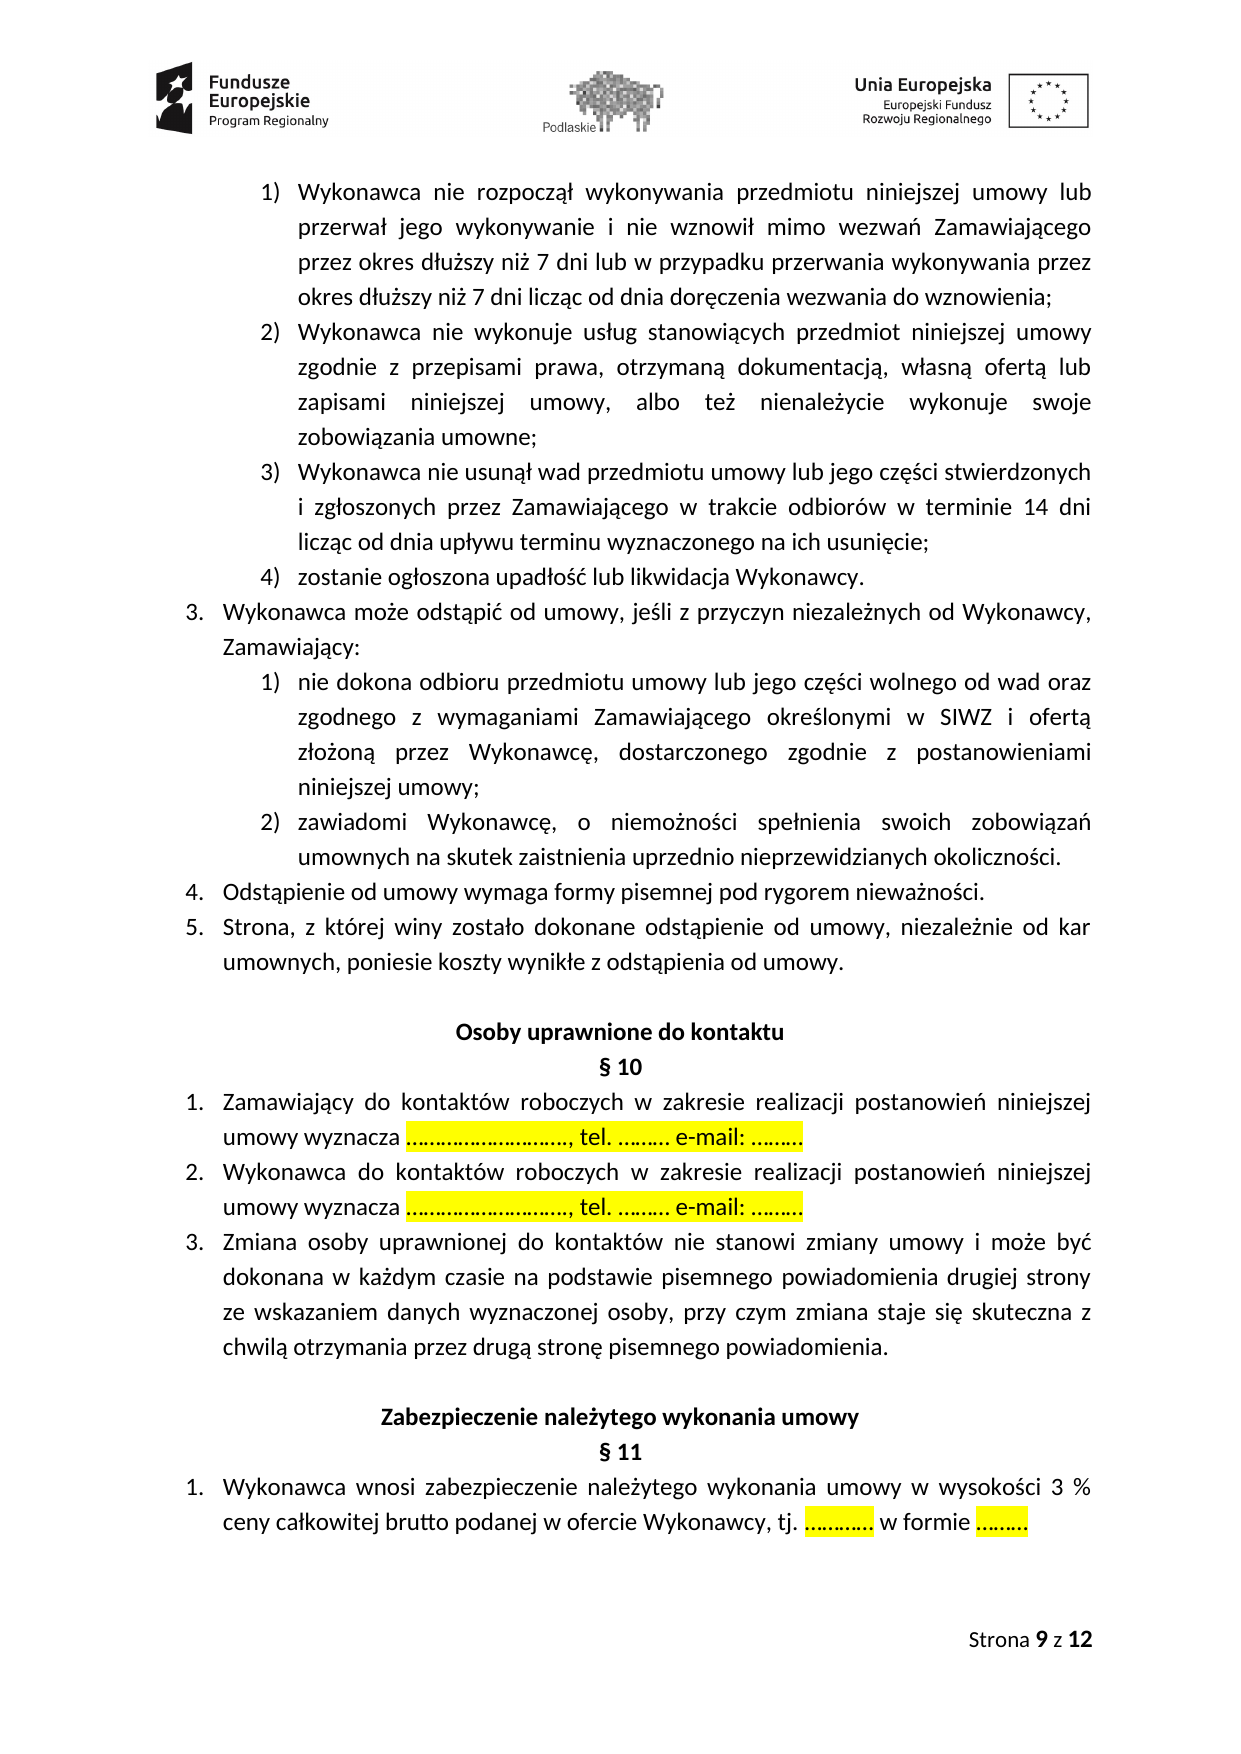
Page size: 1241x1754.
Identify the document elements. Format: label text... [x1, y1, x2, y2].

list Wykonawca nie usunął wad przedmiotu umowy lub jego części stwierdzonych i zgłoszonych przez Zamawiającego w trakcie odbiorów w terminie 14 dni licząc od dnia upływu terminu wyznaczonego na ich usunięcie; [260, 456, 1092, 557]
list zostanie ogłoszona upadłość lub likwidacja Wykonawcy. [260, 561, 1092, 592]
list Strona, z której winy zostało dokonane odstąpienie od umowy, niezależnie od kar umownych, poniesie koszty wynikłe z odstąpienia od umowy. [185, 911, 1092, 977]
list nie dokona odbioru przedmiotu umowy lub jego części wolnego od wad oraz zgodnego z wymaganiami Zamawiającego określonymi w SIWZ i ofertą złożoną przez Wykonawcę, dostarczonego zgodnie z postanowieniami niniejszej umowy; [260, 666, 1092, 802]
list Wykonawca wnosi zabezpieczenie należytego wykonania umowy w wysokości 3 % ceny całkowitej brutto podanej w ofercie Wykonawcy, tj. ………… w formie ……… [185, 1471, 1092, 1537]
list zawiadomi Wykonawcę, o niemożności spełnienia swoich zobowiązań umownych na skutek zaistnienia uprzednio nieprzewidzianych okoliczności. [260, 806, 1092, 872]
list Odstąpienie od umowy wymaga formy pisemnej pod rygorem nieważności. [185, 876, 1092, 907]
list Wykonawca może odstąpić od umowy, jeśli z przyczyn niezależnych od Wykonawcy, Zamawiający: [185, 596, 1092, 662]
text Zabezpieczenie należytego wykonania umowy [148, 1401, 1092, 1432]
list Wykonawca nie wykonuje usług stanowiących przedmiot niniejszej umowy zgodnie z przepisami prawa, otrzymaną dokumentacją, własną ofertą lub zapisami niniejszej umowy, albo też nienależycie wykonuje swoje zobowiązania umowne; [260, 316, 1092, 452]
text Osoby uprawnione do kontaktu [148, 1016, 1092, 1047]
list Wykonawca do kontaktów roboczych w zakresie realizacji postanowień niniejszej umowy wyznacza ………………………., tel. ……… e-mail: ……… [185, 1156, 1092, 1222]
text § 11 [148, 1436, 1092, 1467]
list Zmiana osoby uprawnionej do kontaktów nie stanowi zmiany umowy i może być dokonana w każdym czasie na podstawie pisemnego powiadomienia drugiej strony ze wskazaniem danych wyznaczonej osoby, przy czym zmiana staje się skuteczna z chwilą otrzymania przez drugą stronę pisemnego powiadomienia. [185, 1226, 1092, 1362]
list Zamawiający do kontaktów roboczych w zakresie realizacji postanowień niniejszej umowy wyznacza ………………………., tel. ……… e-mail: ……… [185, 1086, 1092, 1152]
list Wykonawca nie rozpoczął wykonywania przedmiotu niniejszej umowy lub przerwał jego wykonywanie i nie wznowił mimo wezwań Zamawiającego przez okres dłuższy niż 7 dni lub w przypadku przerwania wykonywania przez okres dłuższy niż 7 dni licząc od dnia doręczenia wezwania do wznowienia; [260, 176, 1092, 312]
picture [147, 60, 1093, 137]
text § 10 [148, 1051, 1092, 1082]
